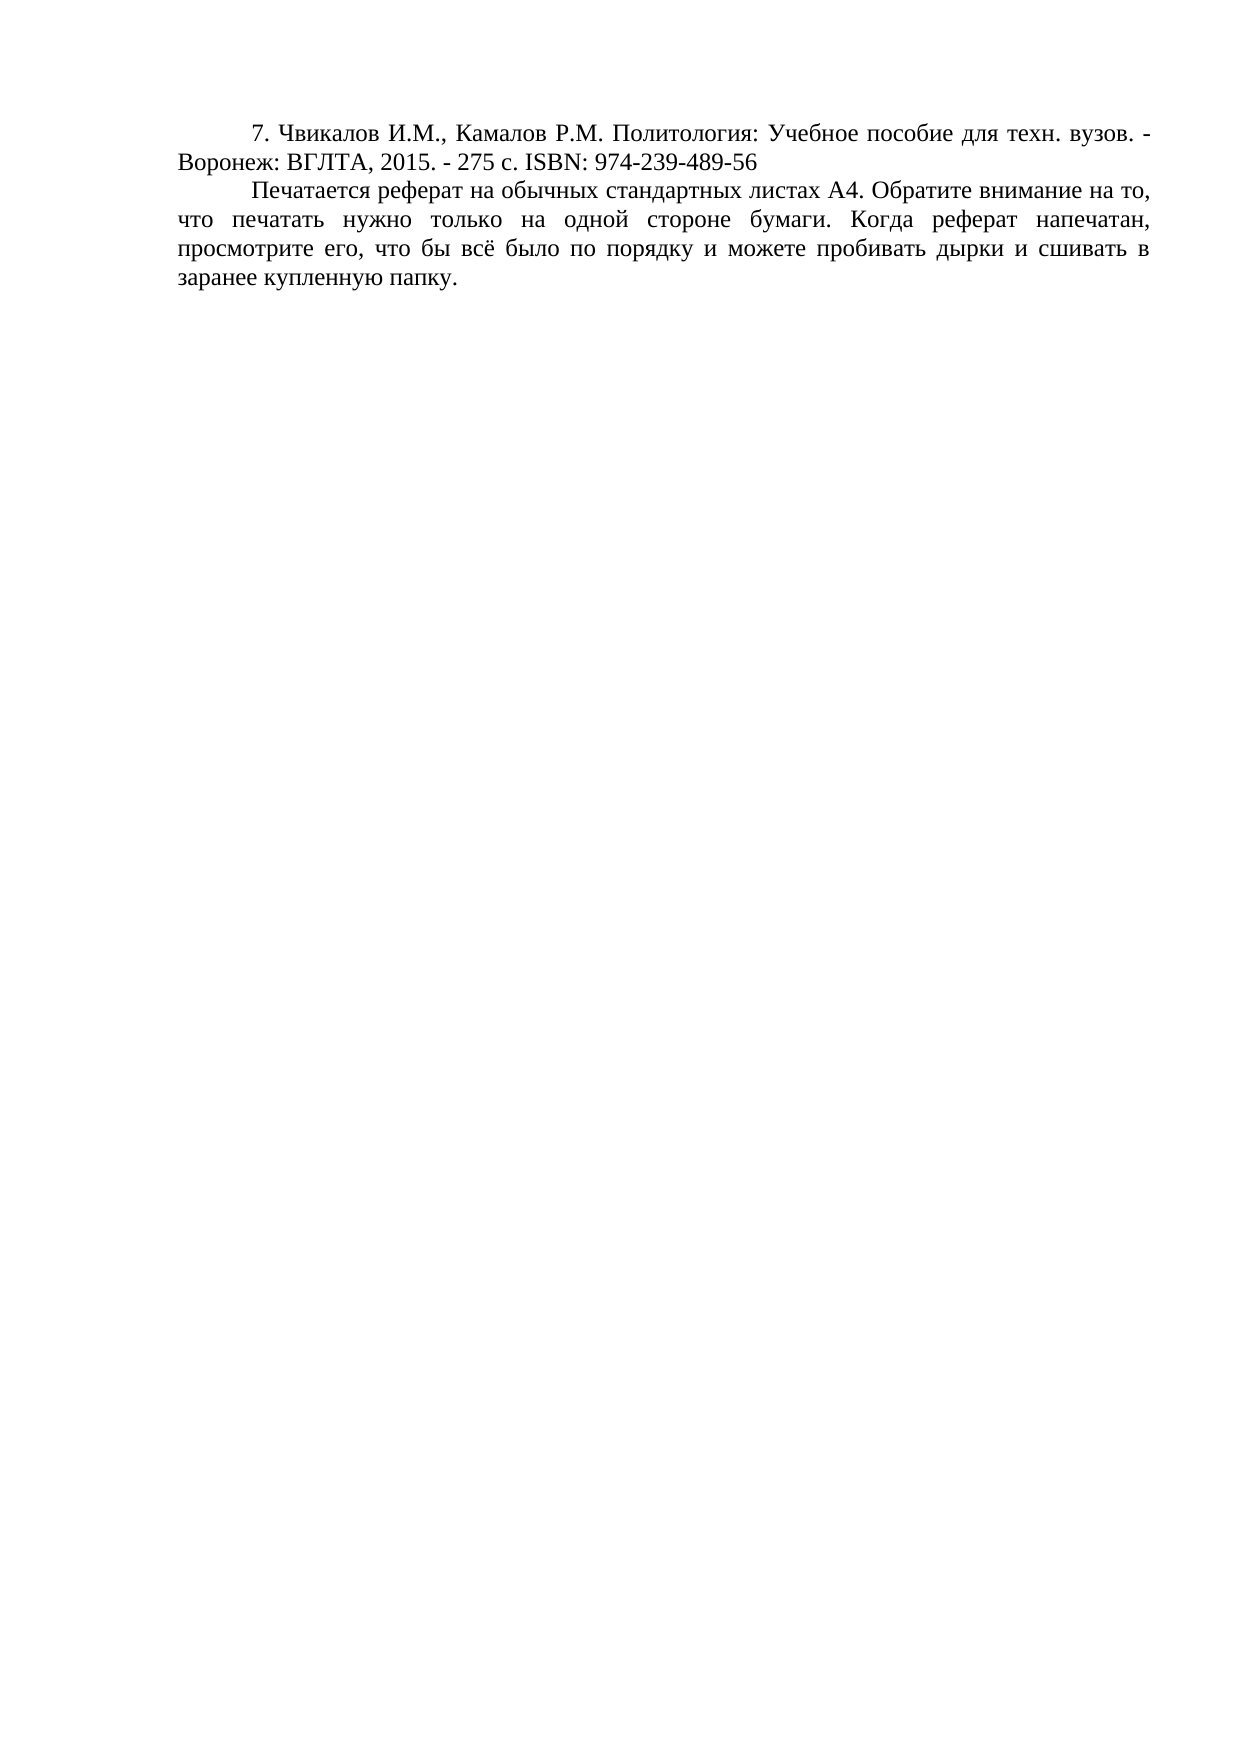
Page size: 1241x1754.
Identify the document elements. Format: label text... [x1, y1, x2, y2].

text 7. Чвикалов И.М., Камалов Р.М. Политология: Учебное пособие для техн. вузов. - Воронеж: ВГЛТА, 2015. - 275 c. ISBN: 974-239-489-56 [177, 118, 1152, 176]
text Печатается реферат на обычных стандартных листах А4. Обратите внимание на то, что печатать нужно только на одной стороне бумаги. Когда реферат напечатан, просмотрите его, что бы всё было по порядку и можете пробивать дырки и сшивать в заранее купленную папку. [177, 176, 1152, 291]
